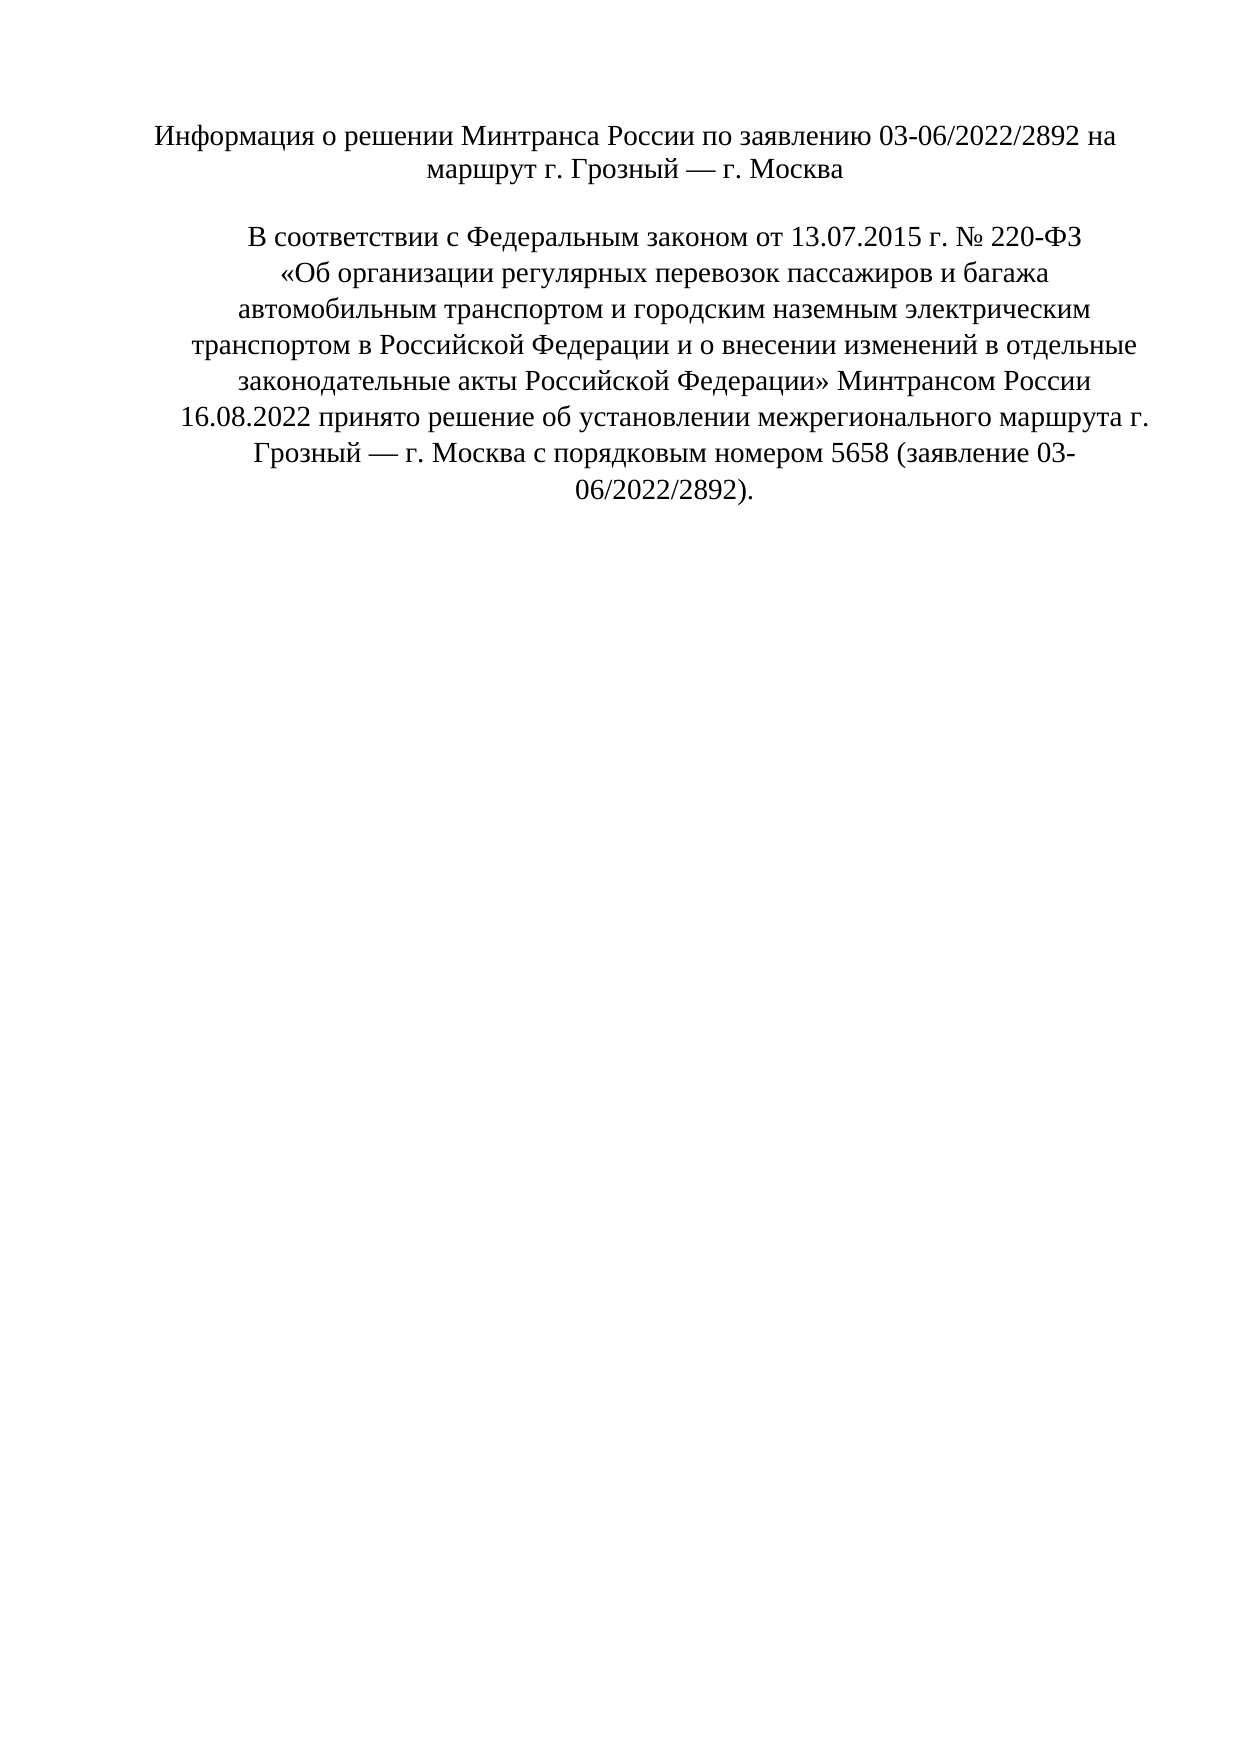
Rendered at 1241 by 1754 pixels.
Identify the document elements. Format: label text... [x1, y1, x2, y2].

text Информация о решении Минтранса России по заявлению 03-06/2022/2892 на маршрут г. Грозный — г. Москва [118, 118, 1152, 185]
text В соответствии с Федеральным законом от 13.07.2015 г. № 220-ФЗ «Об организации регулярных перевозок пассажиров и багажа автомобильным транспортом и городским наземным электрическим транспортом в Российской Федерации и о внесении изменений в отдельные законодательные акты Российской Федерации» Минтрансом России 16.08.2022 принято решение об установлении межрегионального маршрута г. Грозный — г. Москва с порядковым номером 5658 (заявление 03-06/2022/2892). [177, 219, 1152, 505]
